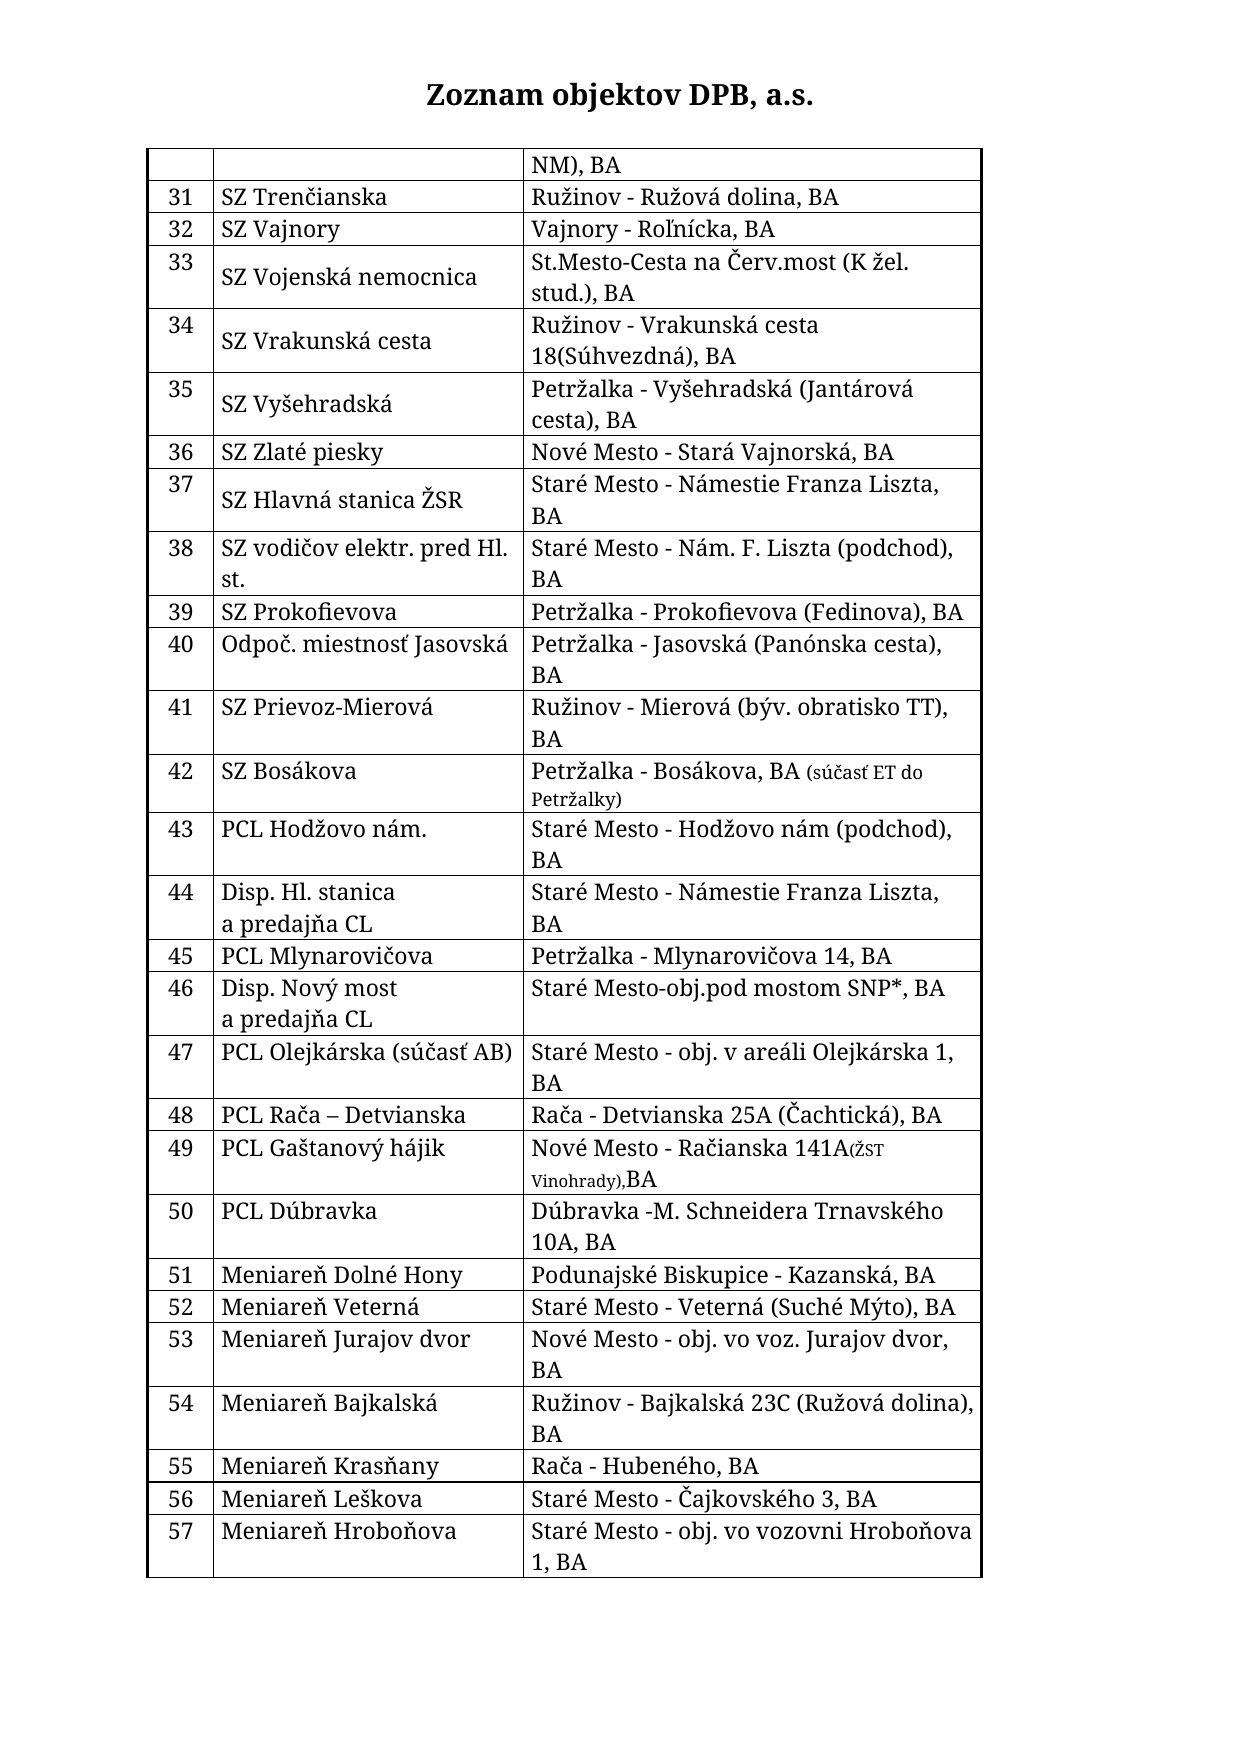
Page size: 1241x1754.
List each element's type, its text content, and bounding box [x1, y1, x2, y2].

table_cell Meniareň Krasňany [214, 1450, 523, 1481]
table_cell 54 [149, 1387, 213, 1449]
table_cell St.Mesto-Cesta na Červ.most (K žel. stud.), BA [524, 246, 980, 308]
table_cell Petržalka - Bosákova, BA (súčasť ET do Petržalky) [524, 755, 980, 812]
table_cell 55 [149, 1450, 213, 1481]
table_cell PCL Hodžovo nám. [214, 813, 523, 875]
table_cell PCL Dúbravka [214, 1195, 523, 1257]
table_cell SZ Trenčianska [214, 181, 523, 212]
table_cell PCL Rača – Detvianska [214, 1099, 523, 1130]
table_cell Staré Mesto - Nám. F. Liszta (podchod), BA [524, 532, 980, 594]
table_cell 50 [149, 1195, 213, 1257]
table_cell 46 [149, 972, 213, 1034]
table_cell 41 [149, 691, 213, 754]
table_cell Staré Mesto - Námestie Franza Liszta, BA [524, 876, 980, 939]
table_cell 37 [149, 469, 213, 531]
table_cell Nové Mesto - obj. vo voz. Jurajov dvor, BA [524, 1323, 980, 1386]
table_cell PCL Gaštanový hájik [214, 1131, 523, 1194]
table_cell 56 [149, 1483, 213, 1514]
table_cell Meniareň Hroboňova [214, 1515, 523, 1577]
table_cell Staré Mesto - Čajkovského 3, BA [524, 1483, 980, 1514]
table_cell SZ Vajnory [214, 213, 523, 244]
table_cell Staré Mesto - Námestie Franza Liszta, BA [524, 469, 980, 531]
table_cell Staré Mesto - obj. vo vozovni Hroboňova 1, BA [524, 1515, 980, 1577]
table_cell Vajnory - Roľnícka, BA [524, 213, 980, 244]
table_cell 30 [149, 149, 213, 180]
table_cell Staré Mesto - obj. v areáli Olejkárska 1, BA [524, 1036, 980, 1098]
table_cell 40 [149, 628, 213, 690]
table_cell Ružinov - Bajkalská 23C (Ružová dolina), BA [524, 1387, 980, 1449]
table_cell Rača - Hubeného, BA [524, 1450, 980, 1481]
table_cell SZ Prokofievova [214, 596, 523, 627]
table_cell Petržalka - Vyšehradská (Jantárová cesta), BA [524, 373, 980, 435]
table_cell 52 [149, 1291, 213, 1322]
table_cell 34 [149, 309, 213, 372]
table_cell Odpoč. miestnosť Jasovská [214, 628, 523, 690]
table_cell 31 [149, 181, 213, 212]
table_cell Staré Mesto-obj.pod mostom SNP*, BA [524, 972, 980, 1034]
table_cell Meniareň Leškova [214, 1483, 523, 1514]
table_cell SZ Zlaté piesky [214, 436, 523, 467]
table_cell 49 [149, 1131, 213, 1194]
table_cell Ružinov - Vrakunská cesta 18(Súhvezdná), BA [524, 309, 980, 372]
table_cell 35 [149, 373, 213, 435]
table_cell Meniareň Dolné Hony [214, 1259, 523, 1290]
table_cell Petržalka - Mlynarovičova 14, BA [524, 940, 980, 971]
table_cell Podunajské Biskupice - Kazanská, BA [524, 1259, 980, 1290]
table_cell Meniareň Veterná [214, 1291, 523, 1322]
table_cell Petržalka - Jasovská (Panónska cesta), BA [524, 628, 980, 690]
table_cell Ružinov - Mierová (býv. obratisko TT), BA [524, 691, 980, 754]
table_cell 47 [149, 1036, 213, 1098]
table_cell 42 [149, 755, 213, 812]
table_cell Disp. Hl. stanica a predajňa CL [214, 876, 523, 939]
table_cell Staré Mesto - Hodžovo nám (podchod), BA [524, 813, 980, 875]
table_cell PCL Mlynarovičova [214, 940, 523, 971]
table_cell 32 [149, 213, 213, 244]
table_cell 38 [149, 532, 213, 594]
table_cell 44 [149, 876, 213, 939]
table_cell 43 [149, 813, 213, 875]
table_cell 48 [149, 1099, 213, 1130]
table_cell Petržalka - Prokofievova (Fedinova), BA [524, 596, 980, 627]
table_cell SZ Vrakunská cesta [214, 309, 523, 372]
table_cell 53 [149, 1323, 213, 1386]
table_cell SZ Bosákova [214, 755, 523, 812]
table_cell Meniareň Jurajov dvor [214, 1323, 523, 1386]
table_cell Dúbravka -M. Schneidera Trnavského 10A, BA [524, 1195, 980, 1257]
table_cell 36 [149, 436, 213, 467]
table_cell PCL Olejkárska (súčasť AB) [214, 1036, 523, 1098]
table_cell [214, 149, 523, 180]
table_cell SZ vodičov elektr. pred Hl. st. [214, 532, 523, 594]
table_cell Nové Mesto - Račianska 141A(ŽST Vinohrady),BA [524, 1131, 980, 1194]
table_cell SZ Vojenská nemocnica [214, 246, 523, 308]
table_cell SZ Vyšehradská [214, 373, 523, 435]
table_cell 39 [149, 596, 213, 627]
table_cell SZ Prievoz-Mierová [214, 691, 523, 754]
table_cell 33 [149, 246, 213, 308]
table_cell 51 [149, 1259, 213, 1290]
table_cell Disp. Nový most a predajňa CL [214, 972, 523, 1034]
table_cell Rača - Detvianska 25A (Čachtická), BA [524, 1099, 980, 1130]
table_cell 45 [149, 940, 213, 971]
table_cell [524, 149, 980, 180]
table_cell Staré Mesto - Veterná (Suché Mýto), BA [524, 1291, 980, 1322]
table_cell SZ Hlavná stanica ŽSR [214, 469, 523, 531]
table_cell Nové Mesto - Stará Vajnorská, BA [524, 436, 980, 467]
table_cell Ružinov - Ružová dolina, BA [524, 181, 980, 212]
table_cell Meniareň Bajkalská [214, 1387, 523, 1449]
table_cell 57 [149, 1515, 213, 1577]
